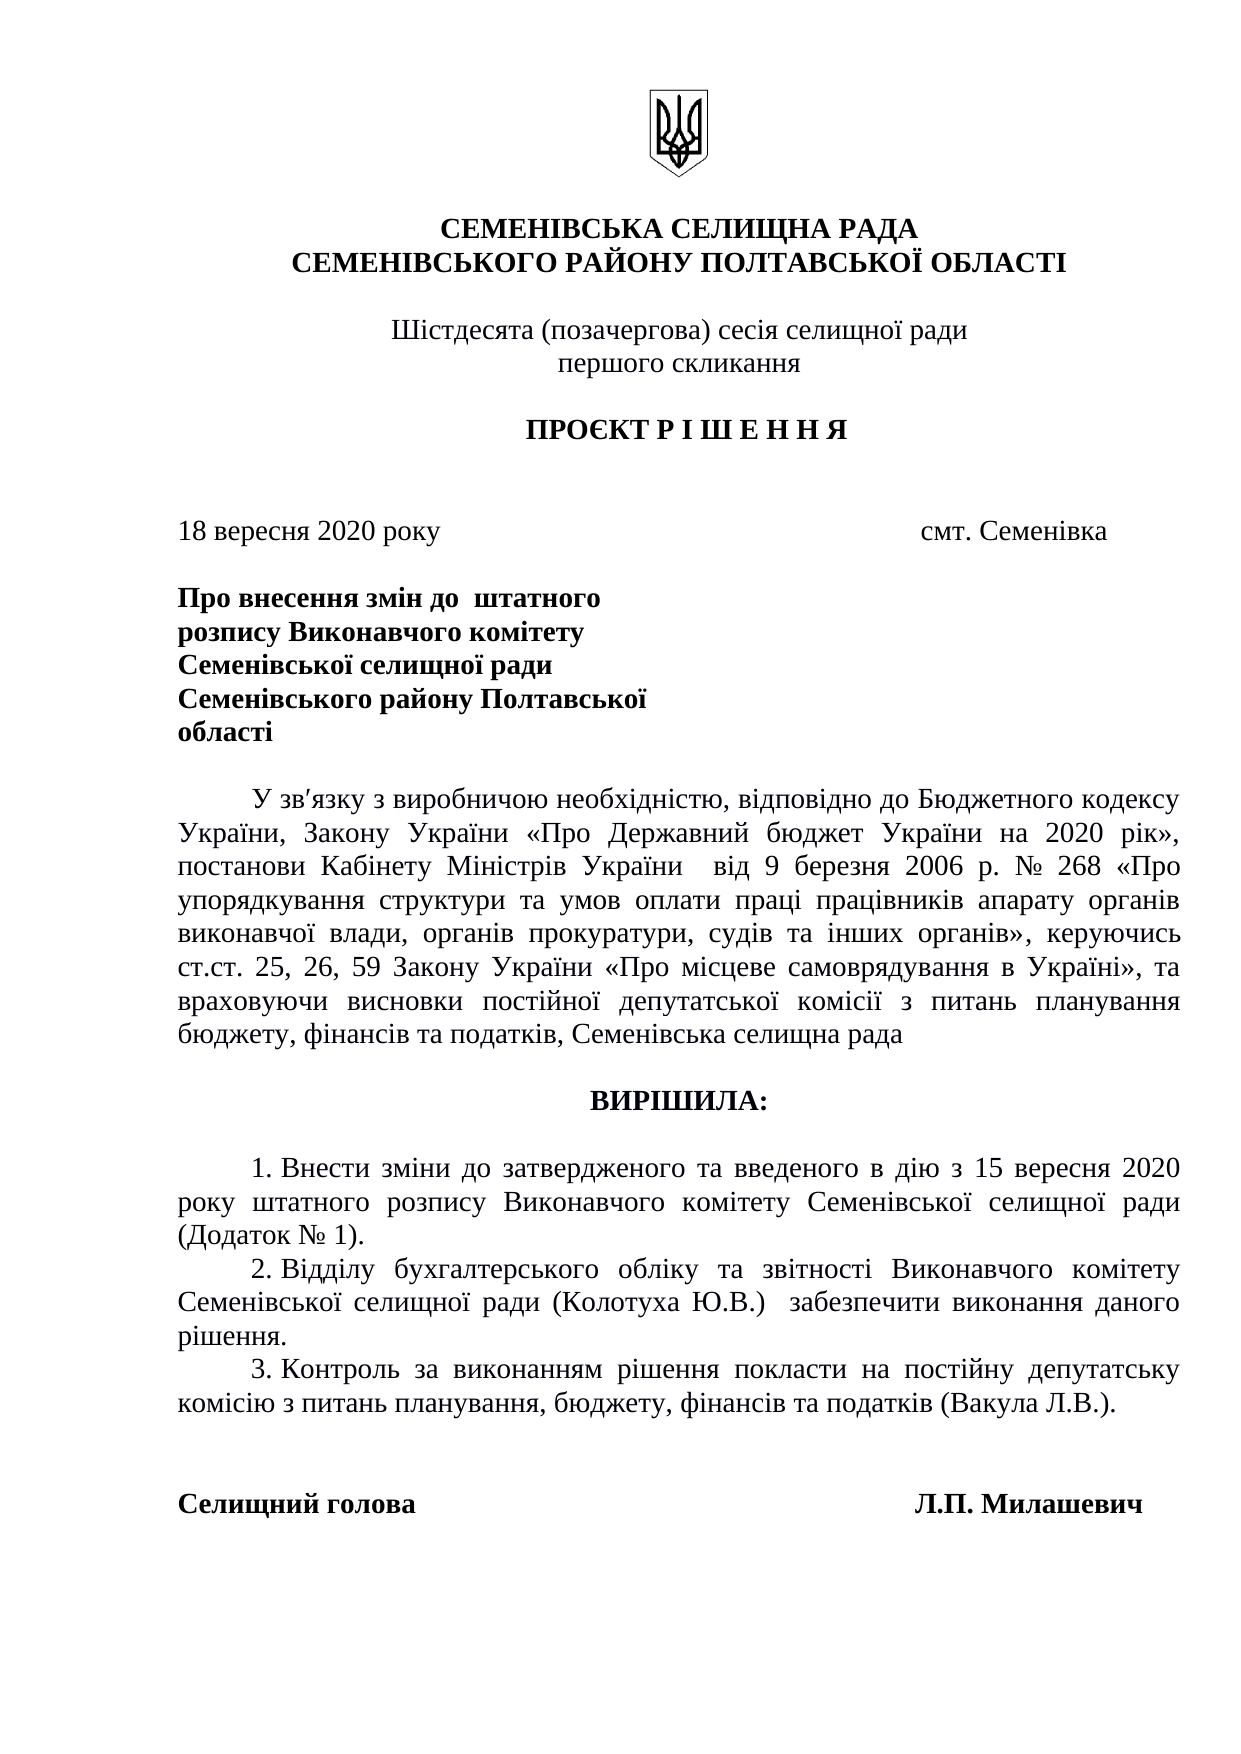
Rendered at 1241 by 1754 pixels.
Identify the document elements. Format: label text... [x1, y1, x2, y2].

text У звʹязку з виробничою необхідністю, відповідно до Бюджетного кодексу України, Закону України «Про Державний бюджет України на 2020 рік», постанови Кабінету Міністрів України від 9 березня 2006 р. № 268 «Про упорядкування структури та умов оплати праці працівників апарату органів виконавчої влади, органів прокуратури, судів та інших органів», керуючись ст.ст. 25, 26, 59 Закону України «Про місцеве самоврядування в Україні», та враховуючи висновки постійної депутатської комісії з питань планування бюджету, фінансів та податків, Семенівська селищна рада [177, 781, 1181, 882]
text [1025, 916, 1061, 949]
text 18 вересня 2020 року смт. Семенівка [177, 513, 1181, 547]
text першого скликання [177, 345, 1181, 379]
text СЕМЕНІВСЬКОГО РАЙОНУ ПОЛТАВСЬКОЇ ОБЛАСТІ [177, 245, 1181, 278]
text Селищний голова Л.П. Милашевич [177, 1452, 1181, 1519]
text ПРОЄКТ Р І Ш Е Н Н Я [177, 412, 1181, 446]
text У звʹязку з виробничою необхідністю, відповідно до Бюджетного кодексу України, Закону України «Про Державний бюджет України на 2020 рік», постанови Кабінету Міністрів України від 9 березня 2006 р. № 268 «Про упорядкування структури та умов оплати праці працівників апарату органів виконавчої влади, органів прокуратури, судів та інших органів», керуючись ст.ст. 25, 26, 59 Закону України «Про місцеве самоврядування в Україні», та враховуючи висновки постійної депутатської комісії з питань планування бюджету, фінансів та податків, Семенівська селищна рада [177, 983, 1181, 1050]
list Відділу бухгалтерського обліку та звітності Виконавчого комітету Семенівської селищної ради (Колотуха Ю.В.) забезпечити виконання даного рішення. [177, 1251, 1181, 1352]
list Внести зміни до затвердженого та введеного в дію з 15 вересня 2020 року штатного розпису Виконавчого комітету Семенівської селищної ради (Додаток № 1). [177, 1150, 1181, 1251]
list Контроль за виконанням рішення покласти на постійну депутатську комісію з питань планування, бюджету, фінансів та податків (Вакула Л.В.). [177, 1352, 1181, 1419]
text Шістдесята (позачергова) сесія селищної ради [177, 312, 1181, 345]
text СЕМЕНІВСЬКА СЕЛИЩНА РАДА [177, 211, 1181, 245]
text Про внесення змін до штатного розпису Виконавчого комітету Семенівської селищної ради Семенівського району Полтавської області [273, 580, 694, 748]
text ВИРІШИЛА: [177, 1083, 1181, 1117]
picture [648, 88, 710, 178]
